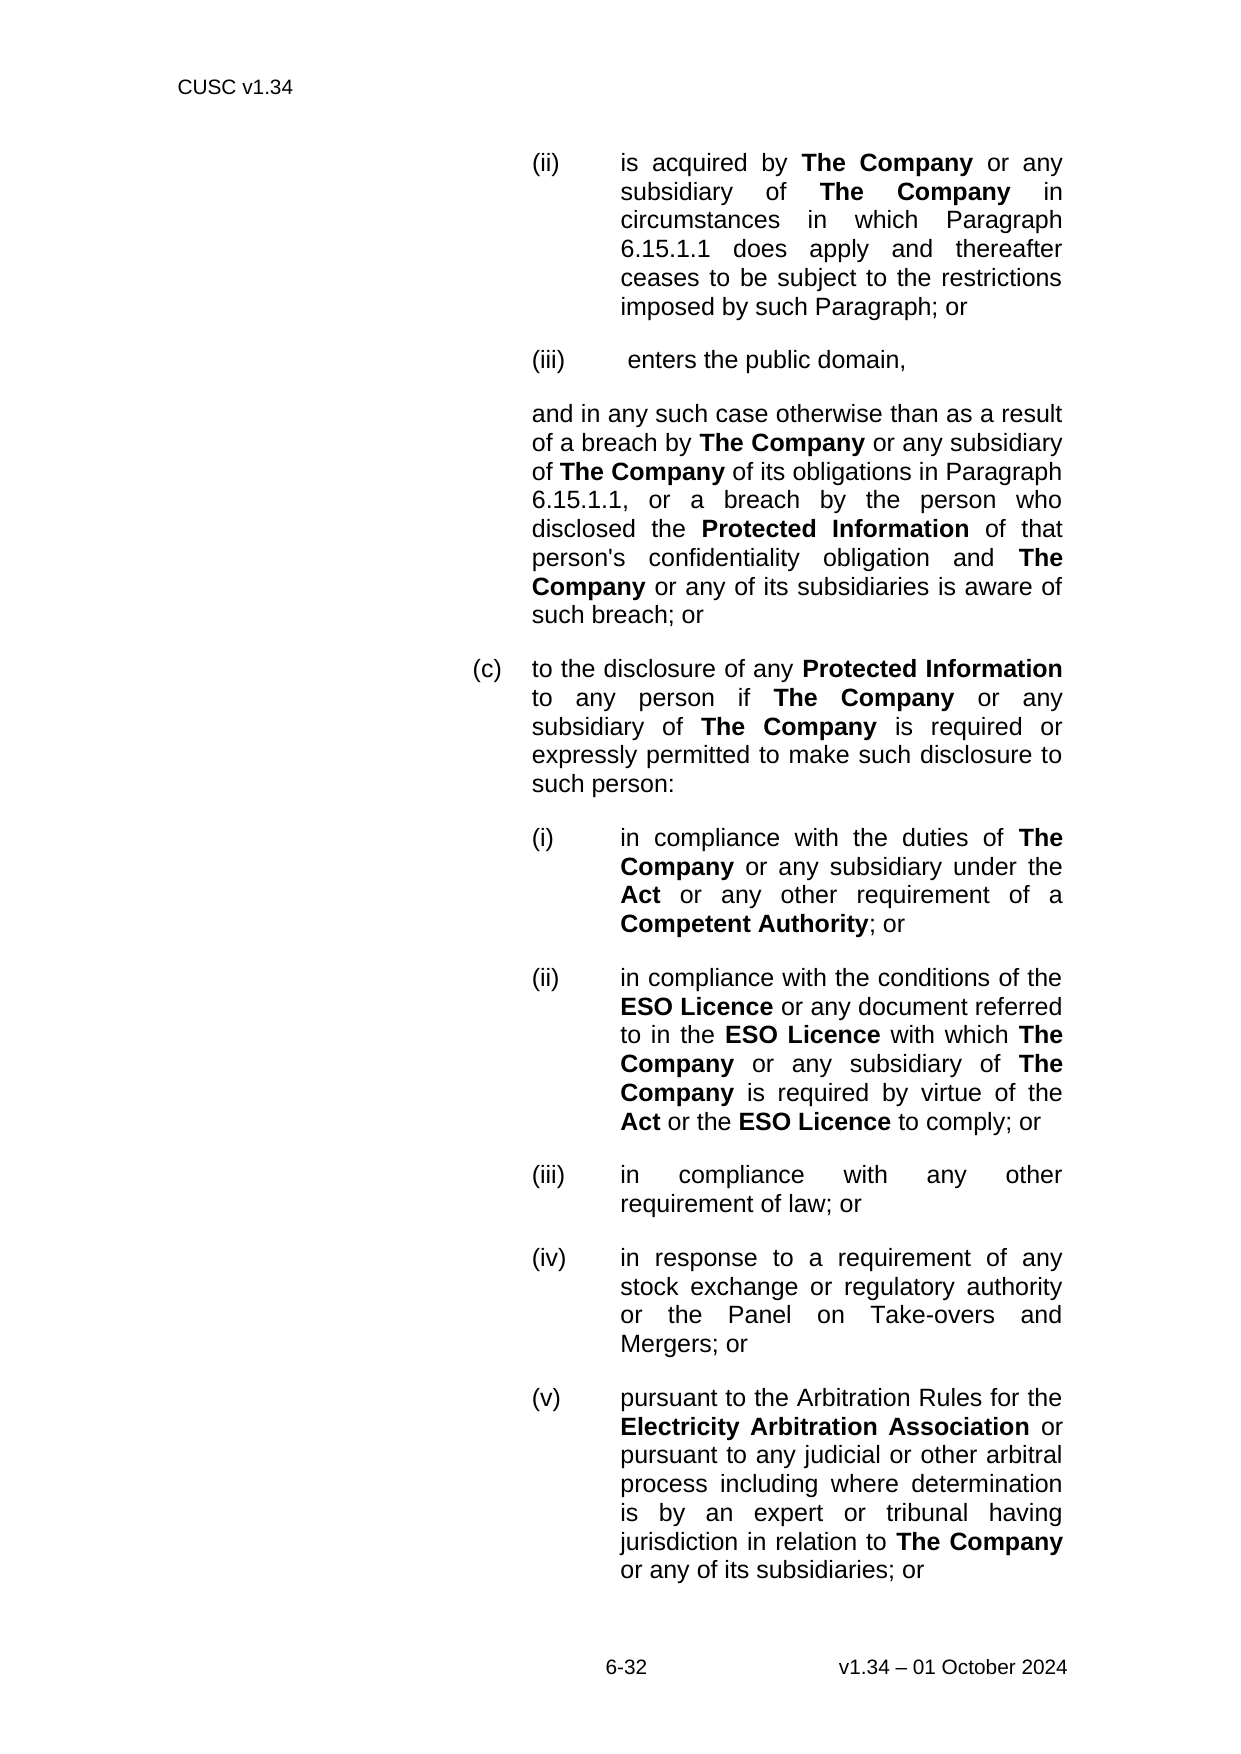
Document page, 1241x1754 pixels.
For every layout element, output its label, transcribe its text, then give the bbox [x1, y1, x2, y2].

text (v) pursuant to the Arbitration Rules for the Electricity Arbitration Association or pursuant to any judicial or other arbitral process including where determination is by an expert or tribunal having jurisdiction in relation to The Company or any of its subsidiaries; or [532, 1383, 1063, 1584]
text (iv) in response to a requirement of any stock exchange or regulatory authority or the Panel on Take-overs and Mergers; or [532, 1243, 1063, 1358]
text (c) to the disclosure of any Protected Information to any person if The Company or any subsidiary of The Company is required or expressly permitted to make such disclosure to such person: [472, 654, 1063, 798]
text (i) in compliance with the duties of The Company or any subsidiary under the Act or any other requirement of a Competent Authority; or [532, 823, 1063, 938]
text (iii) in compliance with any other requirement of law; or [532, 1160, 1063, 1218]
text (ii) in compliance with the conditions of the ESO Licence or any document referred to in the ESO Licence with which The Company or any subsidiary of The Company is required by virtue of the Act or the ESO Licence to comply; or [532, 963, 1063, 1135]
text (ii) is acquired by The Company or any subsidiary of The Company in circumstances in which Paragraph 6.15.1.1 does apply and thereafter ceases to be subject to the restrictions imposed by such Paragraph; or [532, 148, 1063, 320]
text (iii) enters the public domain, [531, 345, 1063, 374]
text and in any such case otherwise than as a result of a breach by The Company or any subsidiary of The Company of its obligations in Paragraph 6.15.1.1, or a breach by the person who disclosed the Protected Information of that person's confidentiality obligation and The Company or any of its subsidiaries is aware of such breach; or [532, 399, 1063, 629]
